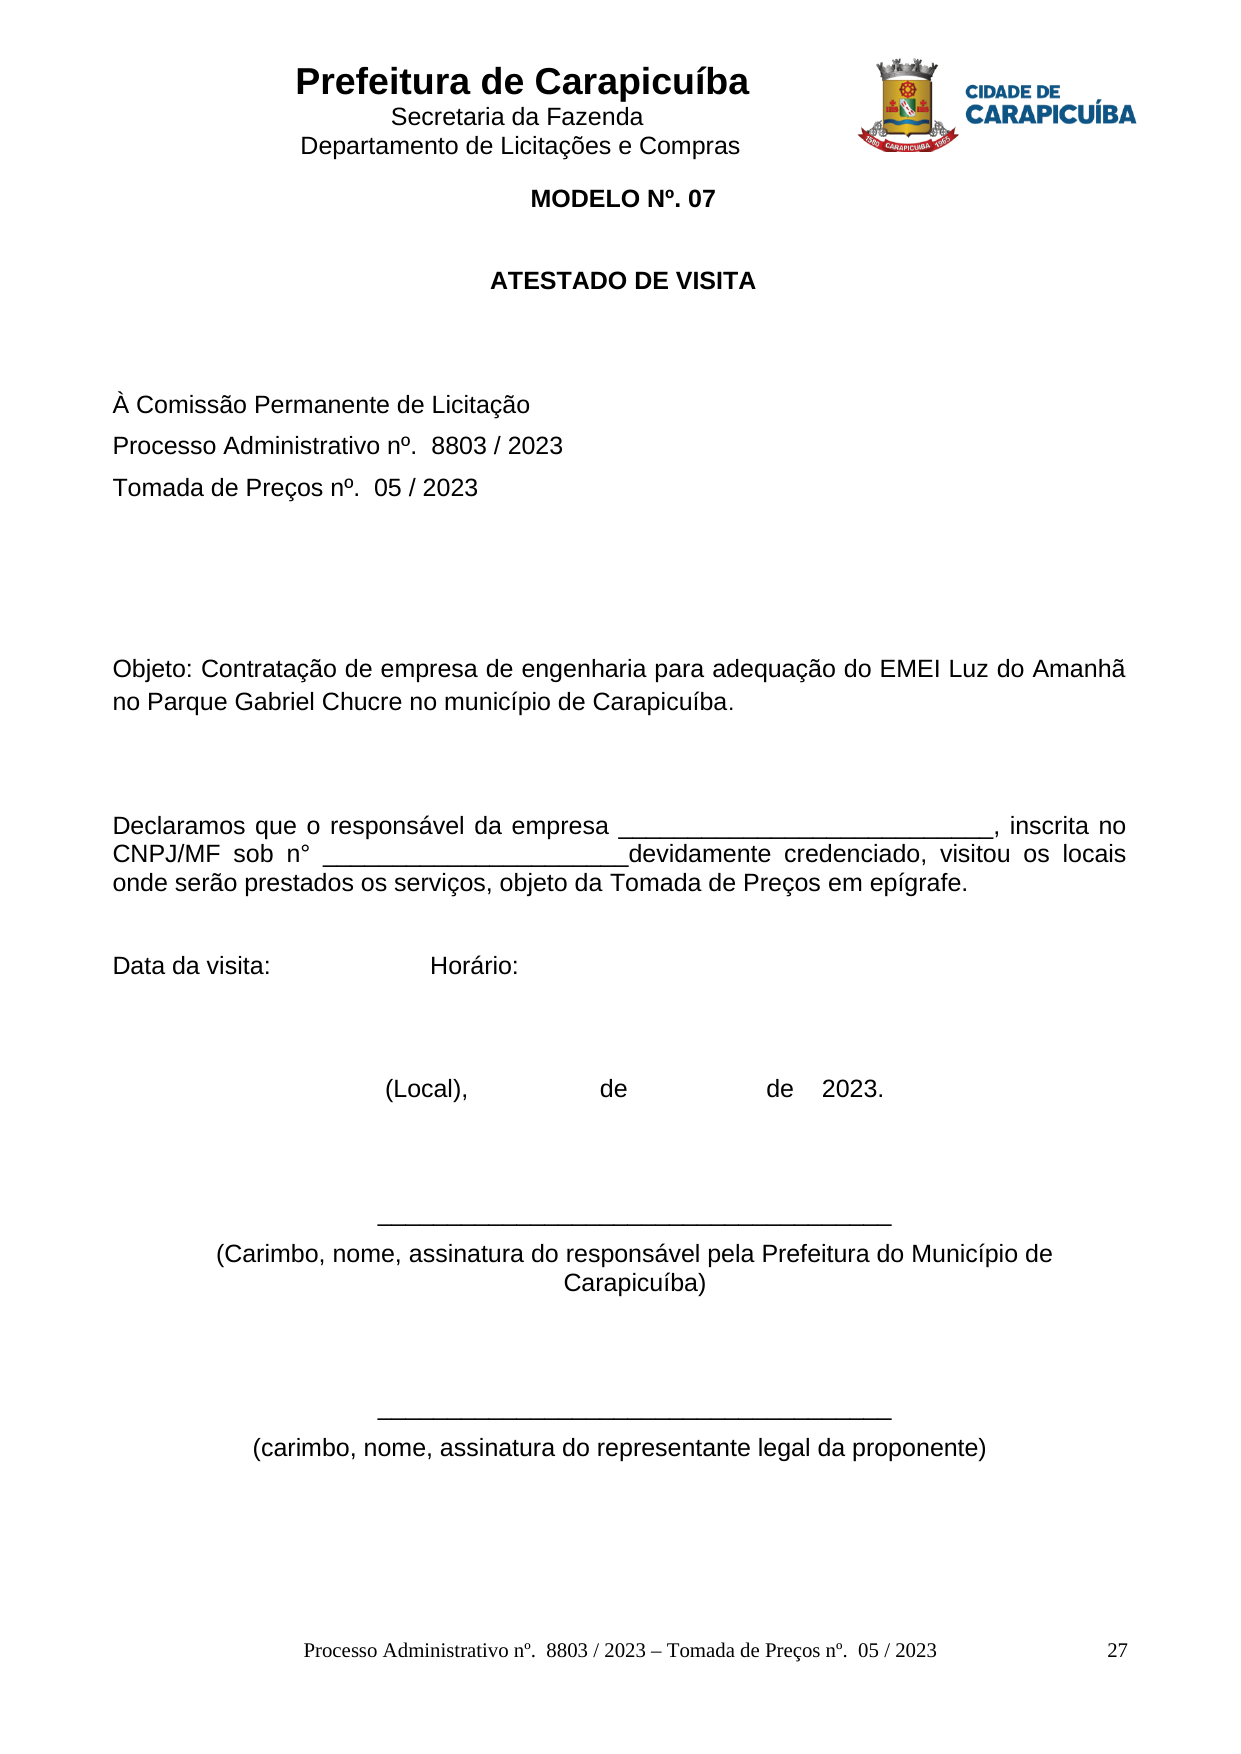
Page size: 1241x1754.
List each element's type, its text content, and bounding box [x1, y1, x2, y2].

text (Local), de de 2023. [142, 1074, 1128, 1103]
text Processo Administrativo nº. 8803 / 2023 [112, 431, 1104, 460]
text _____________________________________ [142, 1198, 1128, 1227]
text (carimbo, nome, assinatura do representante legal da proponente) [112, 1433, 1128, 1462]
text (Carimbo, nome, assinatura do responsável pela Prefeitura do Município de Carapicuíba) [142, 1239, 1128, 1297]
text Objeto: Contratação de empresa de engenharia para adequação do EMEI Luz do Amanhã no Parque Gabriel Chucre no município de Carapicuíba. [112, 654, 1128, 716]
picture [857, 57, 1139, 152]
text Declaramos que o responsável da empresa ___________________________, inscrita no CNPJ/MF sob n° ______________________devidamente credenciado, visitou os locais onde serão prestados os serviços, objeto da Tomada de Preços em epígrafe. [112, 811, 1128, 897]
text Data da visita: Horário: [112, 951, 1128, 979]
text À Comissão Permanente de Licitação [112, 390, 1104, 419]
text _____________________________________ [142, 1392, 1128, 1421]
text ATESTADO DE VISITA [142, 266, 1104, 295]
text MODELO Nº. 07 [142, 184, 1104, 212]
text Tomada de Preços nº. 05 / 2023 [112, 472, 1104, 501]
